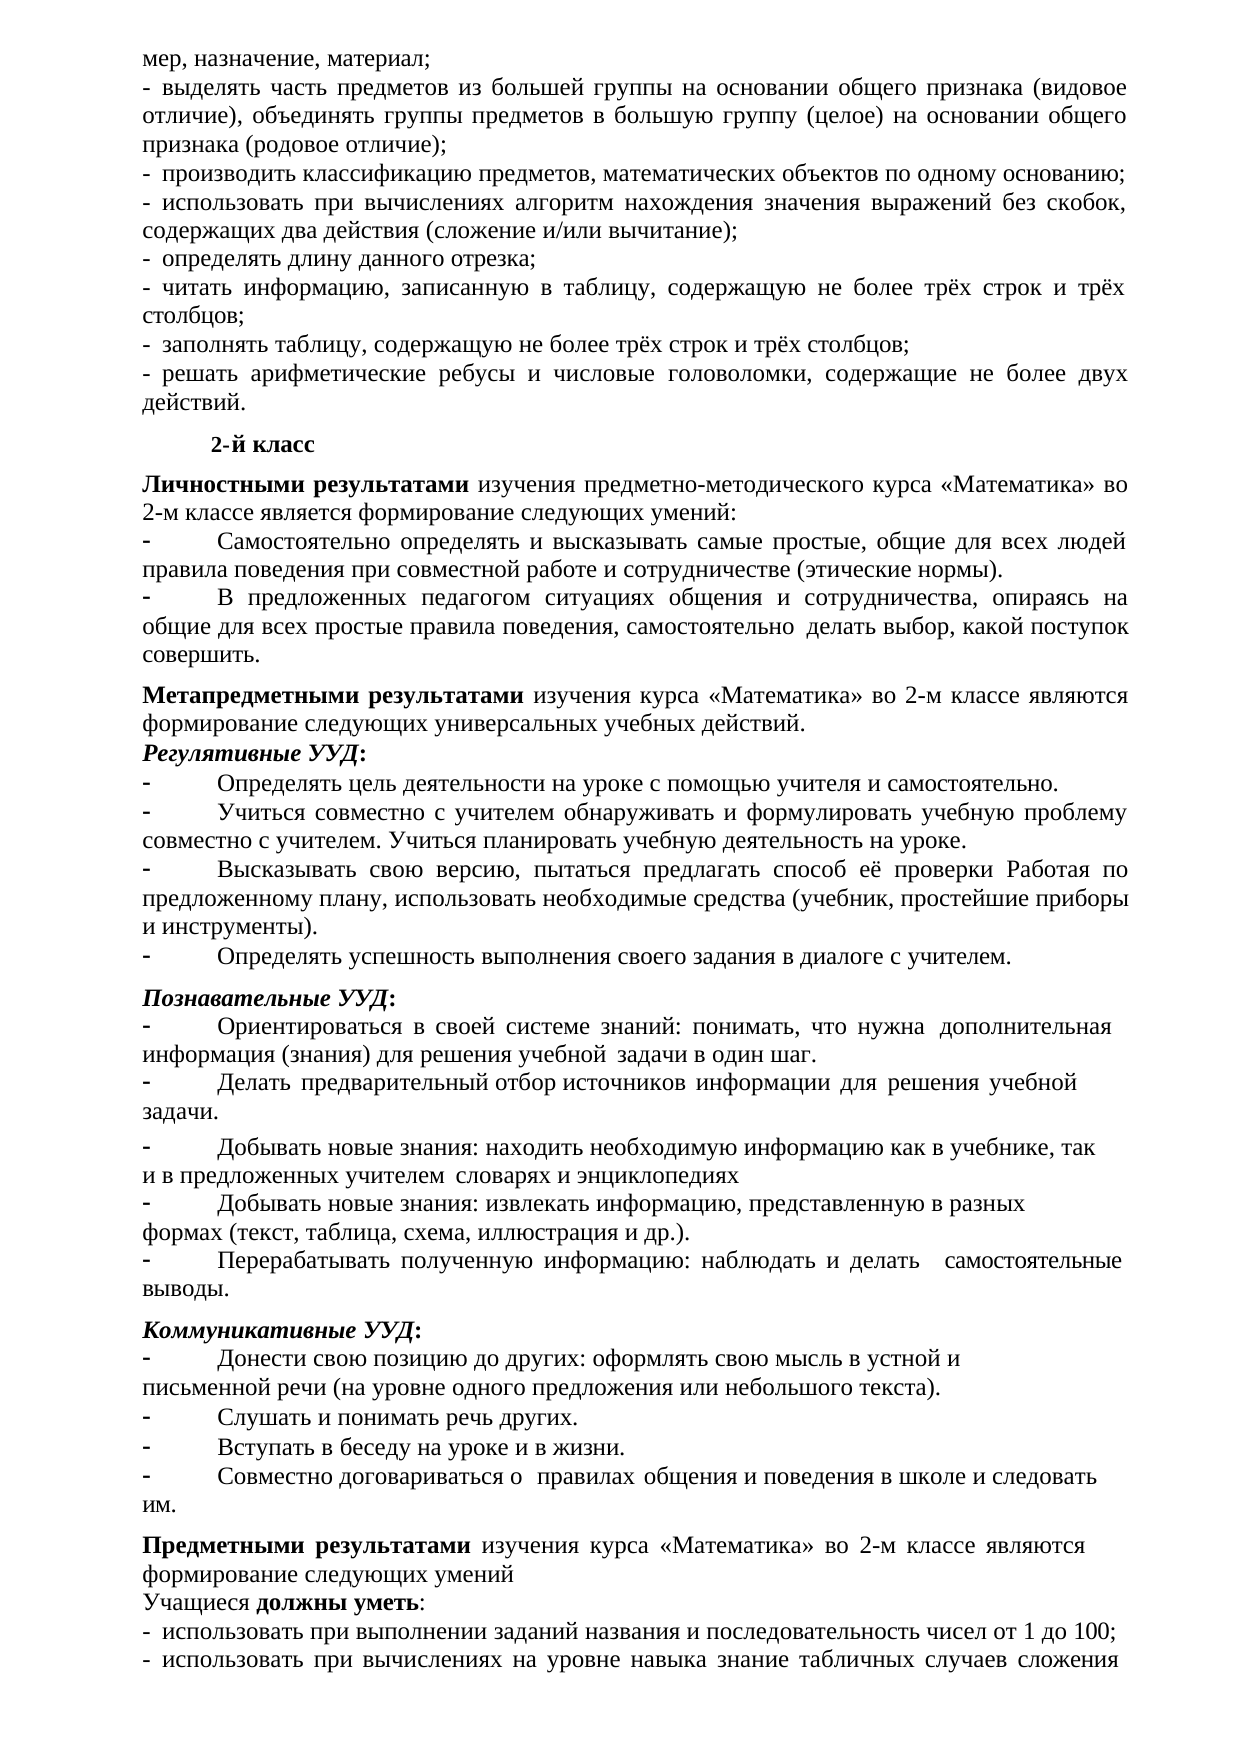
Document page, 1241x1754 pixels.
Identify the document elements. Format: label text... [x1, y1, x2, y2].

list Учиться совместно с учителем обнаруживать и формулировать учебную проблему совместно с учителем. Учиться планировать учебную деятельность на уроке. [142, 797, 1128, 854]
list читать информацию, записанную в таблицу, содержащую не более трёх строк и трёх столбцов; [142, 273, 1127, 329]
list Вступать в беседу на уроке и в жизни. [142, 1431, 1152, 1462]
list Определять успешность выполнения своего задания в диалоге с учителем. [142, 940, 1152, 971]
list Добывать новые знания: находить необходимую информацию как в учебнике, так и в предложенных учителем словарях и энциклопедиях [142, 1133, 1114, 1189]
list Определять цель деятельности на уроке с помощью учителя и самостоятельно. [142, 767, 1152, 797]
list использовать при вычислениях на уровне навыка знание табличных случаев сложения [142, 1645, 1152, 1673]
list использовать при выполнении заданий названия и последовательность чисел от 1 до 100; [142, 1616, 1152, 1645]
list В предложенных педагогом ситуациях общения и сотрудничества, опираясь на общие для всех простые правила поведения, самостоятельно делать выбор, какой поступок совершить. [142, 583, 1129, 668]
list заполнять таблицу, содержащую не более трёх строк и трёх столбцов; [142, 330, 1152, 358]
subtitle Познавательные УУД: [142, 984, 1152, 1012]
list Перерабатывать полученную информацию: наблюдать и делать самостоятельные выводы. [142, 1246, 1125, 1302]
list Высказывать свою версию, пытаться предлагать способ её проверки Работая по предложенному плану, использовать необходимые средства (учебник, простейшие приборы и инструменты). [142, 854, 1130, 940]
list Слушать и понимать речь других. [142, 1401, 1152, 1431]
list Ориентироваться в своей системе знаний: понимать, что нужна дополнительная информация (знания) для решения учебной задачи в один шаг. [142, 1013, 1128, 1068]
subtitle й класс [211, 429, 1152, 457]
list решать арифметические ребусы и числовые головоломки, содержащие не более двух действий. [142, 358, 1128, 416]
text Личностными результатами изучения предметно-методического курса «Математика» во 2-м классе является формирование следующих умений: [142, 469, 1128, 526]
list выделять часть предметов из большей группы на основании общего признака (видовое отличие), объединять группы предметов в большую группу (целое) на основании общего признака (родовое отличие); [142, 72, 1128, 158]
list Самостоятельно определять и высказывать самые простые, общие для всех людей правила поведения при совместной работе и сотрудничестве (этические нормы). [142, 527, 1127, 583]
text Учащиеся должны уметь: [142, 1588, 1152, 1616]
list Совместно договариваться о правилах общения и поведения в школе и следовать им. [142, 1463, 1098, 1518]
text Предметными результатами изучения курса «Математика» во 2-м классе являются формирование следующих умений [142, 1530, 1152, 1588]
list производить классификацию предметов, математических объектов по одному основанию; [142, 158, 1152, 187]
list использовать при вычислениях алгоритм нахождения значения выражений без скобок, содержащих два действия (сложение и/или вычитание); [142, 187, 1127, 244]
list определять длину данного отрезка; [142, 244, 1152, 273]
list Донести свою позицию до других: оформлять свою мысль в устной и письменной речи (на уровне одного предложения или небольшого текста). [142, 1344, 1094, 1400]
text мер, назначение, материал; [142, 43, 1152, 72]
subtitle Коммуникативные УУД: [142, 1316, 1152, 1344]
subtitle Регулятивные УУД: [142, 738, 1152, 767]
list Добывать новые знания: извлекать информацию, представленную в разных формах (текст, таблица, схема, иллюстрация и др.). [142, 1189, 1111, 1246]
text Метапредметными результатами изучения курса «Математика» во 2-м классе являются формирование следующих универсальных учебных действий. [142, 681, 1129, 737]
list Делать предварительный отбор источников информации для решения учебной задачи. [142, 1068, 1129, 1124]
